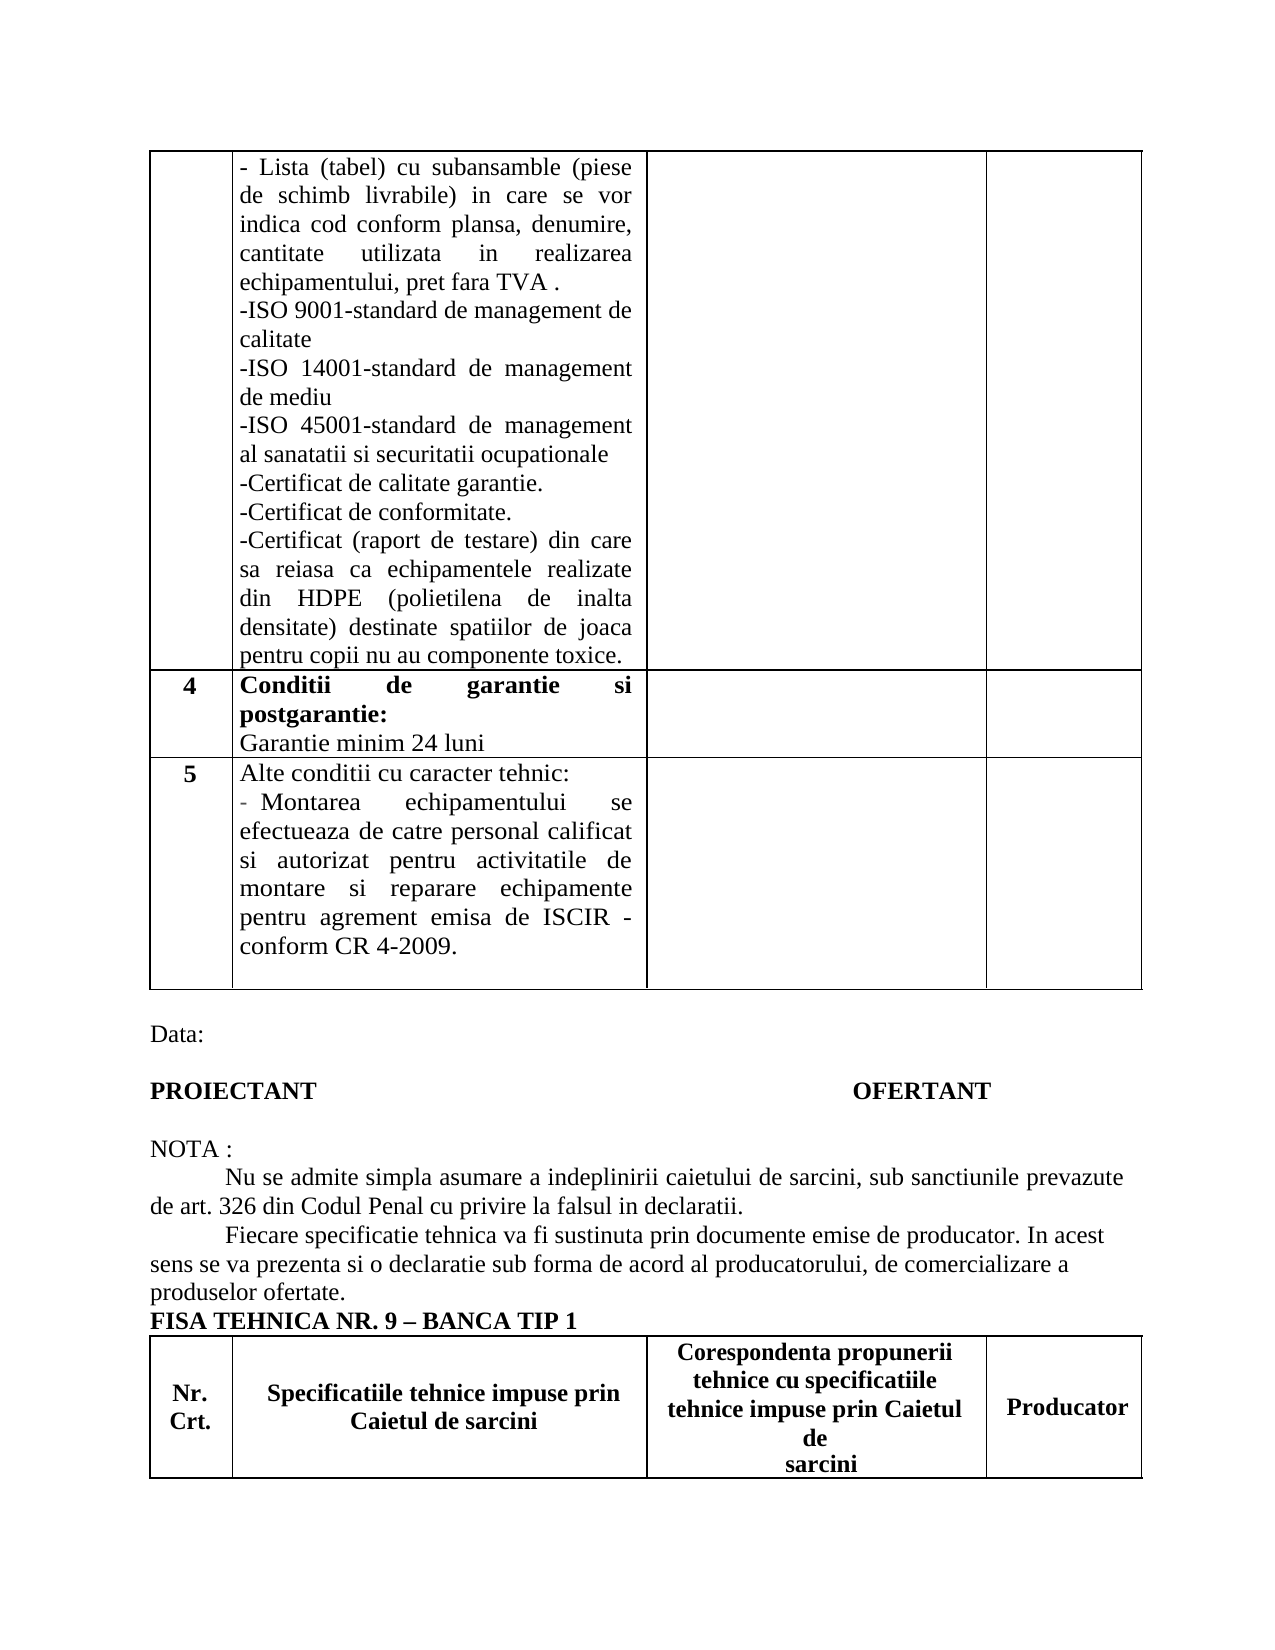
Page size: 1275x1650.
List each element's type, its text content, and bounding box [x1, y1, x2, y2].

table_header Specificatiile tehnice impuse prin Caietul de sarcini [233, 1337, 646, 1477]
text Data: [150, 1019, 1125, 1047]
table_cell [648, 152, 986, 669]
table_cell 5 [151, 758, 232, 988]
table_cell [648, 758, 986, 988]
table_cell [648, 671, 986, 757]
table_header Corespondenta propunerii tehnice cu specificatiile tehnice impuse prin Caietul de sarcini [648, 1337, 986, 1477]
text PROIECTANT OFERTANT [150, 1076, 1125, 1105]
table_cell 3 [151, 152, 232, 669]
text Fiecare specificatie tehnica va fi sustinuta prin documente emise de producator. In acest sens se va prezenta si o declaratie sub forma de acord al producatorului, de comercializare a produselor ofertate. [150, 1220, 1125, 1306]
table_header Producator [987, 1337, 1141, 1477]
table_cell [987, 758, 1141, 988]
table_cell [233, 152, 646, 669]
table_cell Conditii de garantie si postgarantie: Garantie minim 24 luni [233, 671, 646, 757]
text NOTA : [150, 1134, 1125, 1162]
text FISA TEHNICA NR. 9 – BANCA TIP 1 [150, 1306, 1125, 1335]
text Nu se admite simpla asumare a indeplinirii caietului de sarcini, sub sanctiunile prevazute de art. 326 din Codul Penal cu privire la falsul in declaratii. [150, 1162, 1125, 1220]
table_cell [987, 671, 1141, 757]
table_cell [987, 152, 1141, 669]
table_cell Alte conditii cu caracter tehnic: Montarea echipamentului se efectueaza de catre personal calificat si autorizat pentru activitatile de montare si reparare echipamente pentru agrement emisa de ISCIR - conform CR 4-2009. [233, 758, 646, 988]
table_cell 4 [151, 671, 232, 757]
table_header Nr. Crt. [151, 1337, 232, 1477]
